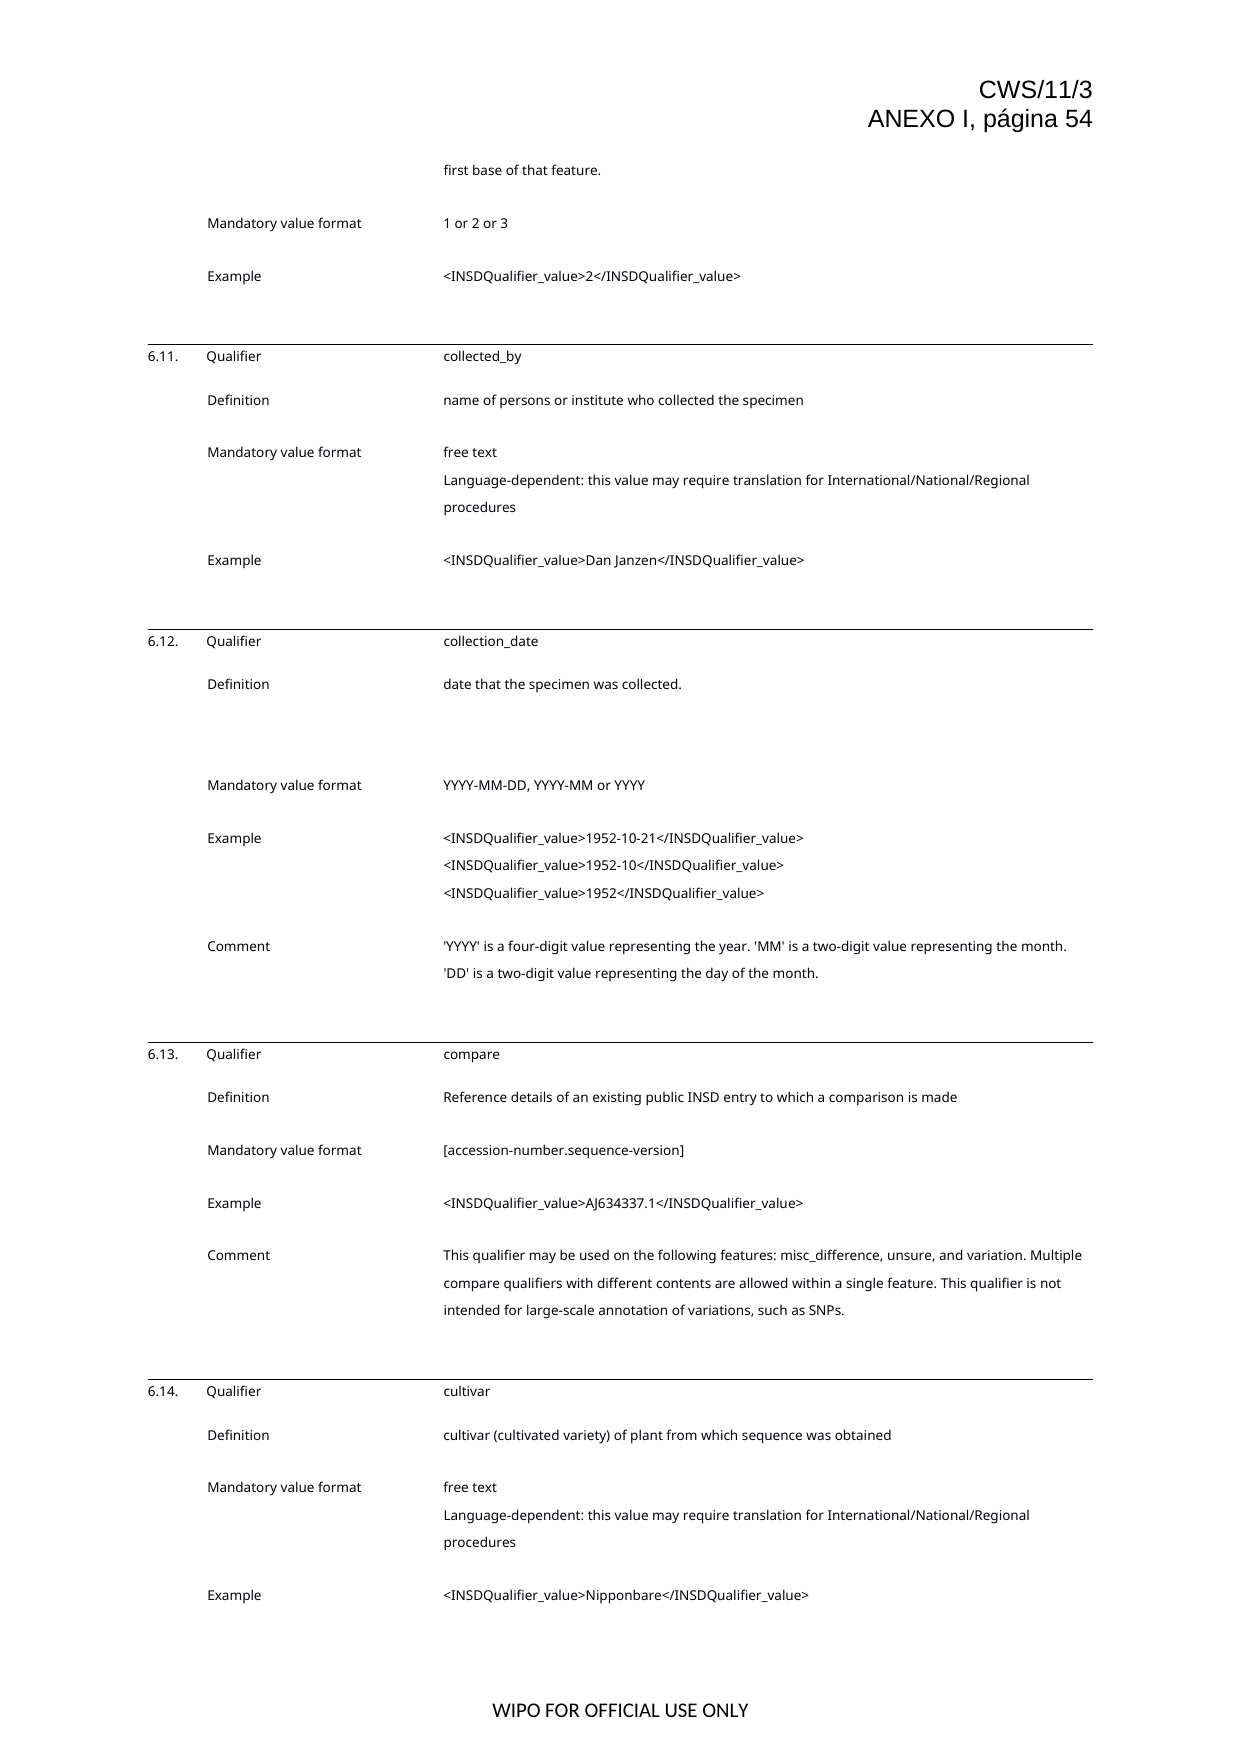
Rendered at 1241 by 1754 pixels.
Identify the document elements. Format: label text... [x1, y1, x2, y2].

text Qualifier collection_date [148, 630, 1093, 650]
text Mandatory value format YYYY-MM-DD, YYYY-MM or YYYY [207, 776, 1093, 794]
text <INSDQualifier_value>1952-10</INSDQualifier_value> [443, 856, 1093, 875]
text Mandatory value format free text Language-dependent: this value may require translation for International/National/Regional procedures [207, 1478, 1093, 1552]
text Qualifier cultivar [148, 1380, 1093, 1401]
text Example <INSDQualifier_value>Nipponbare</INSDQualifier_value> [207, 1586, 1093, 1604]
text Qualifier compare [148, 1043, 1093, 1063]
text <INSDQualifier_value>1952</INSDQualifier_value> [443, 884, 1093, 902]
text Example <INSDQualifier_value>1952-10-21</INSDQualifier_value> [207, 829, 1093, 847]
text Mandatory value format [accession-number.sequence-version] [207, 1141, 1093, 1159]
text Mandatory value format free text Language-dependent: this value may require translation for International/National/Regional procedures [207, 443, 1093, 517]
text Definition cultivar (cultivated variety) of plant from which sequence was obtained [207, 1426, 1093, 1444]
text Mandatory value format 1 or 2 or 3 [207, 214, 1093, 232]
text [207, 161, 1093, 180]
text Example <INSDQualifier_value>2</INSDQualifier_value> [207, 266, 1093, 285]
text Definition name of persons or institute who collected the specimen [207, 391, 1093, 409]
text Qualifier collected_by [148, 345, 1093, 366]
text Comment 'YYYY' is a four-digit value representing the year. 'MM' is a two-digit value representing the month. 'DD' is a two-digit value representing the day of the month. [207, 937, 1093, 983]
text Example <INSDQualifier_value>AJ634337.1</INSDQualifier_value> [207, 1193, 1093, 1212]
text Comment This qualifier may be used on the following features: misc_difference, unsure, and variation. Multiple compare qualifiers with different contents are allowed within a single feature. This qualifier is not intended for large-scale annotation of variations, such as SNPs. [207, 1246, 1093, 1320]
text Definition Reference details of an existing public INSD entry to which a comparison is made [207, 1088, 1093, 1107]
text Example <INSDQualifier_value>Dan Janzen</INSDQualifier_value> [207, 551, 1093, 569]
text Definition date that the specimen was collected. [207, 675, 1093, 737]
